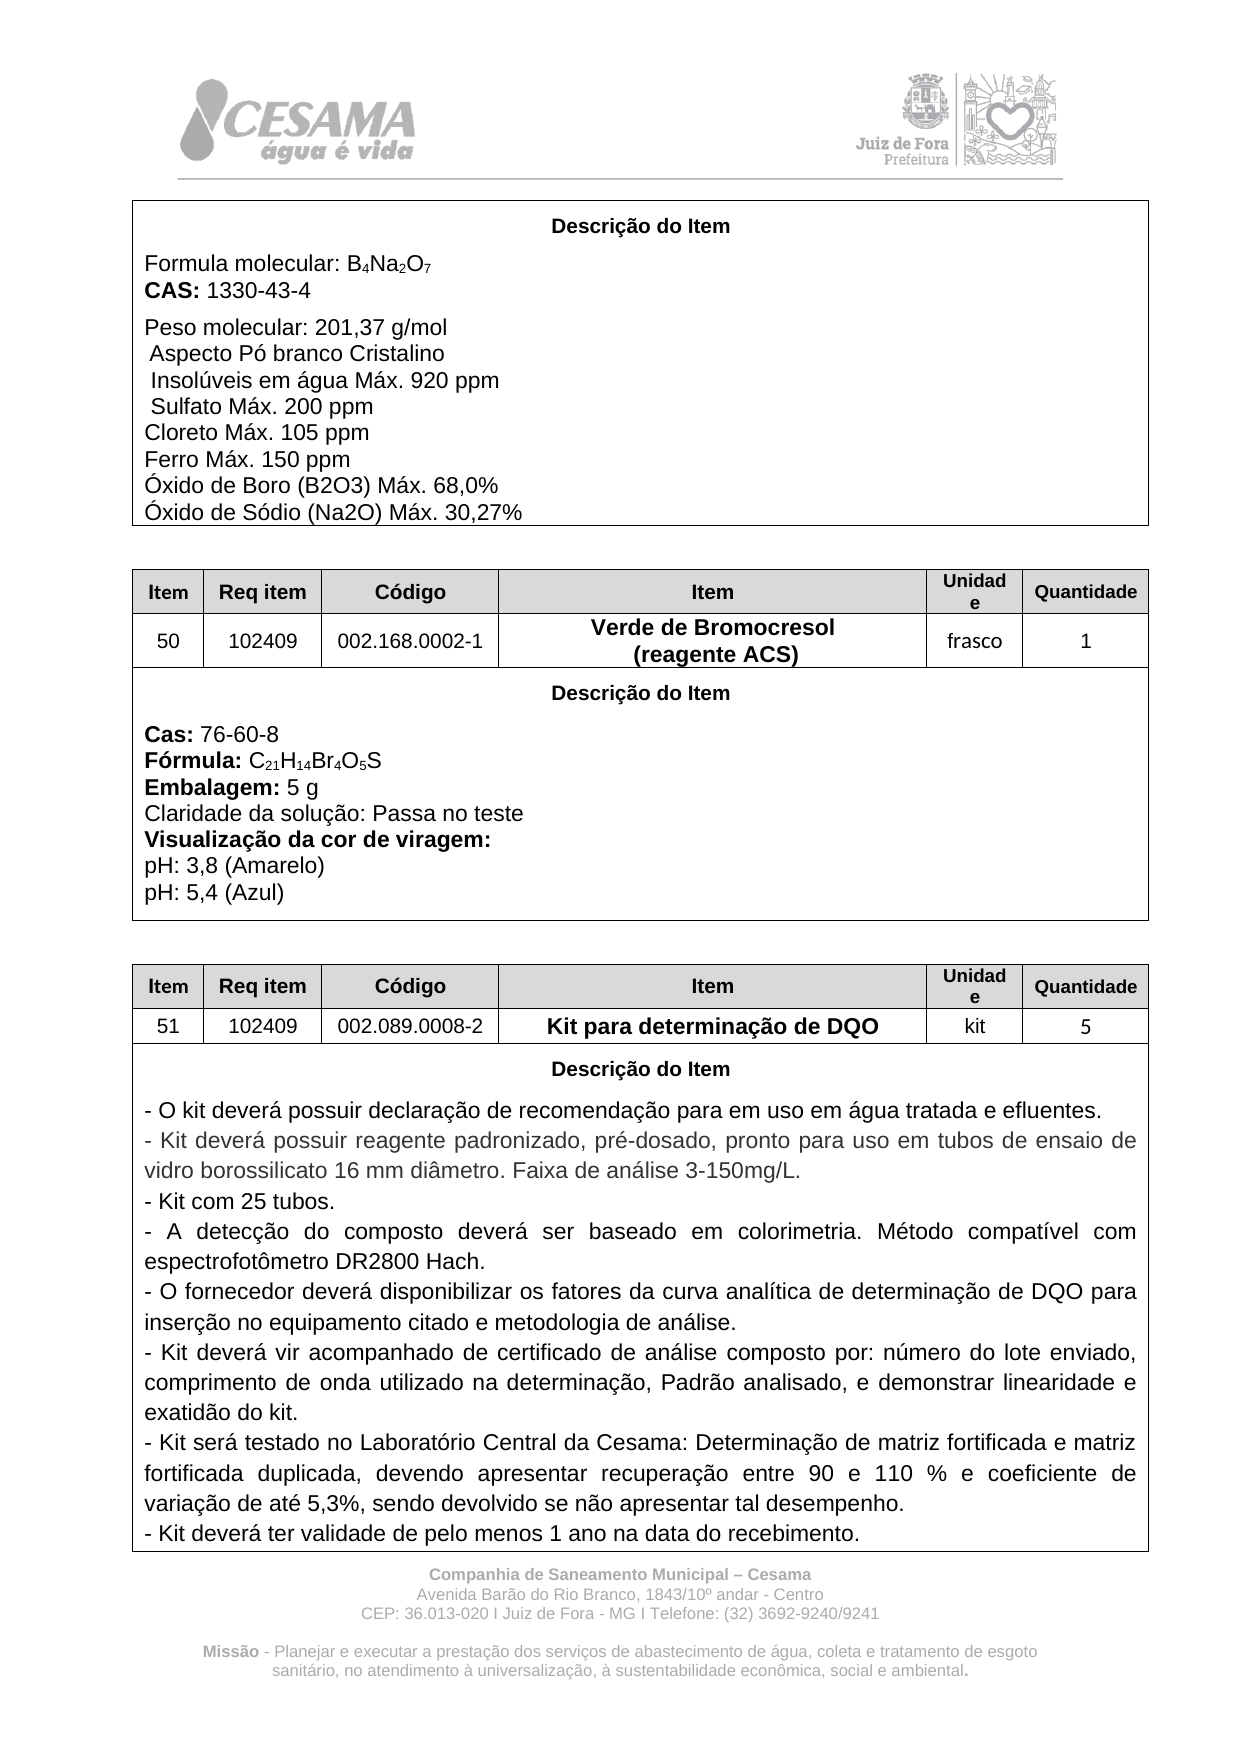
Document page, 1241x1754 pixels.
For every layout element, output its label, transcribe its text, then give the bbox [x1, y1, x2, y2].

picture [177, 73, 1064, 180]
table_cell frasco [927, 614, 1022, 667]
table_cell 002.168.0002-1 [322, 614, 498, 667]
table_header Req item [204, 570, 321, 613]
table_cell 1 [1023, 614, 1148, 667]
table_cell Cas: 76-60-8 Fórmula: C21H14Br4O5S Embalagem: 5 g Claridade da solução: Passa no teste Visualização da cor de viragem: pH: 3,8 (Amarelo) pH: 5,4 (Azul) [133, 721, 1148, 919]
table_header Código [322, 965, 498, 1008]
table_cell Descrição do Item [133, 1044, 1148, 1097]
table_cell 5 [1023, 1009, 1148, 1043]
table_cell kit [927, 1009, 1022, 1043]
table_header Item [133, 965, 203, 1008]
table_header Unidade [927, 570, 1022, 613]
table_header Unidade [927, 965, 1022, 1008]
table_cell 51 [133, 1009, 203, 1043]
table_header Item [133, 570, 203, 613]
table_header Req item [204, 965, 321, 1008]
table_cell Kit para determinação de DQO [499, 1009, 926, 1043]
table_cell 002.089.0008-2 [322, 1009, 498, 1043]
table_header Item [499, 570, 926, 613]
table_header Item [499, 965, 926, 1008]
table_cell Descrição do Item [133, 668, 1148, 721]
table_cell Descrição do Item [133, 201, 1148, 250]
table_cell 50 [133, 614, 203, 667]
table_cell Formula molecular: B4Na2O7 CAS: 1330-43-4 Peso molecular: 201,37 g/mol Aspecto Pó branco Cristalino Insolúveis em água Máx. 920 ppm Sulfato Máx. 200 ppm Cloreto Máx. 105 ppm Ferro Máx. 150 ppm Óxido de Boro (B2O3) Máx. 68,0% Óxido de Sódio (Na2O) Máx. 30,27% [133, 250, 1148, 525]
table_header Código [322, 570, 498, 613]
table_cell Verde de Bromocresol (reagente ACS) [499, 614, 926, 667]
table_header Quantidade [1023, 965, 1148, 1008]
table_cell 102409 [204, 614, 321, 667]
table_header Quantidade [1023, 570, 1148, 613]
table_cell 102409 [204, 1009, 321, 1043]
